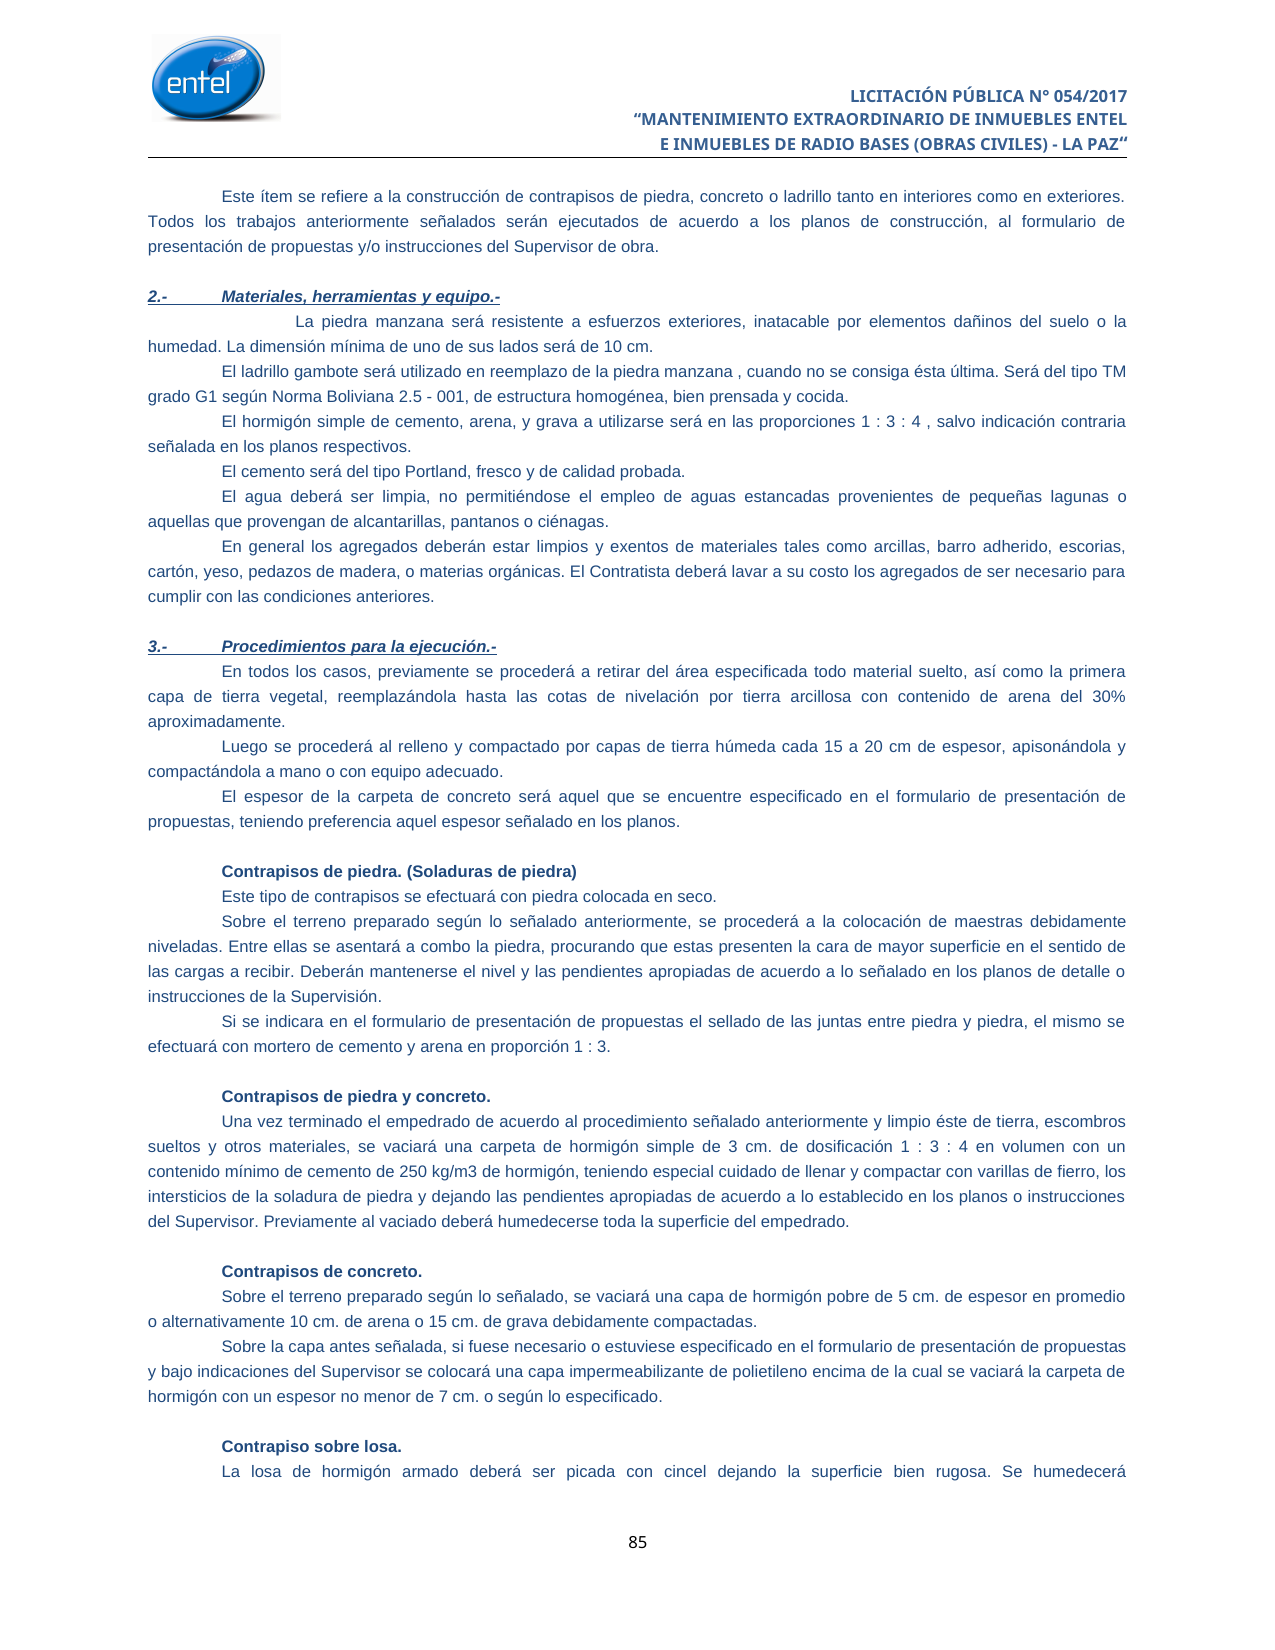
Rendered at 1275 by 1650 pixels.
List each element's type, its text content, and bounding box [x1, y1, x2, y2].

text Contrapisos de piedra. (Soladuras de piedra) [148, 856, 1127, 881]
text Contrapisos de piedra y concreto. [148, 1081, 1127, 1106]
text Este ítem se refiere a la construcción de contrapisos de piedra, concreto o ladrillo tanto en interiores como en exteriores. Todos los trabajos anteriormente señalados serán ejecutados de acuerdo a los planos de construcción, al formulario de presentación de propuestas y/o instrucciones del Supervisor de obra. [148, 181, 1127, 256]
text 2.- Materiales, herramientas y equipo.- [148, 281, 1127, 306]
text Sobre el terreno preparado según lo señalado anteriormente, se procederá a la colocación de maestras debidamente niveladas. Entre ellas se asentará a combo la piedra, procurando que estas presenten la cara de mayor superficie en el sentido de las cargas a recibir. Deberán mantenerse el nivel y las pendientes apropiadas de acuerdo a lo señalado en los planos de detalle o instrucciones de la Supervisión. [148, 906, 1127, 1006]
text La piedra manzana será resistente a esfuerzos exteriores, inatacable por elementos dañinos del suelo o la humedad. La dimensión mínima de uno de sus lados será de . [148, 306, 1127, 356]
text Luego se procederá al relleno y compactado por capas de tierra húmeda cada de espesor, apisonándola y compactándola a mano o con equipo adecuado. [148, 731, 1127, 781]
text Contrapiso sobre losa. [148, 1431, 1127, 1456]
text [148, 1456, 1127, 1481]
text En general los agregados deberán estar limpios y exentos de materiales tales como arcillas, barro adherido, escorias, cartón, yeso, pedazos de madera, o materias orgánicas. El Contratista deberá lavar a su costo los agregados de ser necesario para cumplir con las condiciones anteriores. [148, 531, 1127, 606]
text El ladrillo gambote será utilizado en reemplazo de la piedra manzana , cuando no se consiga ésta última. Será del tipo TM grado G1 según Norma Boliviana 2.5 - 001, de estructura homogénea, bien prensada y cocida. [148, 356, 1127, 406]
text El agua deberá ser limpia, no permitiéndose el empleo de aguas estancadas provenientes de pequeñas lagunas o aquellas que provengan de alcantarillas, pantanos o ciénagas. [148, 481, 1127, 531]
text Sobre el terreno preparado según lo señalado, se vaciará una capa de hormigón pobre de . de espesor en promedio o alternativamente . de arena o . de grava debidamente compactadas. [148, 1281, 1127, 1331]
text El espesor de la carpeta de concreto será aquel que se encuentre especificado en el formulario de presentación de propuestas, teniendo preferencia aquel espesor señalado en los planos. [148, 781, 1127, 831]
text El cemento será del tipo Portland, fresco y de calidad probada. [148, 456, 1127, 481]
text 3.- Procedimientos para la ejecución.- [148, 631, 1127, 656]
text Este tipo de contrapisos se efectuará con piedra colocada en seco. [148, 881, 1127, 906]
text Sobre la capa antes señalada, si fuese necesario o estuviese especificado en el formulario de presentación de propuestas y bajo indicaciones del Supervisor se colocará una capa impermeabilizante de polietileno encima de la cual se vaciará la carpeta de hormigón con un espesor no menor de . o según lo especificado. [148, 1331, 1127, 1406]
picture [151, 34, 282, 122]
text Si se indicara en el formulario de presentación de propuestas el sellado de las juntas entre piedra y piedra, el mismo se efectuará con mortero de cemento y arena en proporción 1 : 3. [148, 1006, 1127, 1056]
text En todos los casos, previamente se procederá a retirar del área especificada todo material suelto, así como la primera capa de tierra vegetal, reemplazándola hasta las cotas de nivelación por tierra arcillosa con contenido de arena del 30% aproximadamente. [148, 656, 1127, 731]
text Una vez terminado el empedrado de acuerdo al procedimiento señalado anteriormente y limpio éste de tierra, escombros sueltos y otros materiales, se vaciará una carpeta de hormigón simple de . de dosificación 1 : 3 : 4 en volumen con un contenido mínimo de cemento de 250 kg/m3 de hormigón, teniendo especial cuidado de llenar y compactar con varillas de fierro, los intersticios de la soladura de piedra y dejando las pendientes apropiadas de acuerdo a lo establecido en los planos o instrucciones del Supervisor. Previamente al vaciado deberá humedecerse toda la superficie del empedrado. [148, 1106, 1127, 1231]
text El hormigón simple de cemento, arena, y grava a utilizarse será en las proporciones 1 : 3 : 4 , salvo indicación contraria señalada en los planos respectivos. [148, 406, 1127, 456]
text Contrapisos de concreto. [148, 1256, 1127, 1281]
